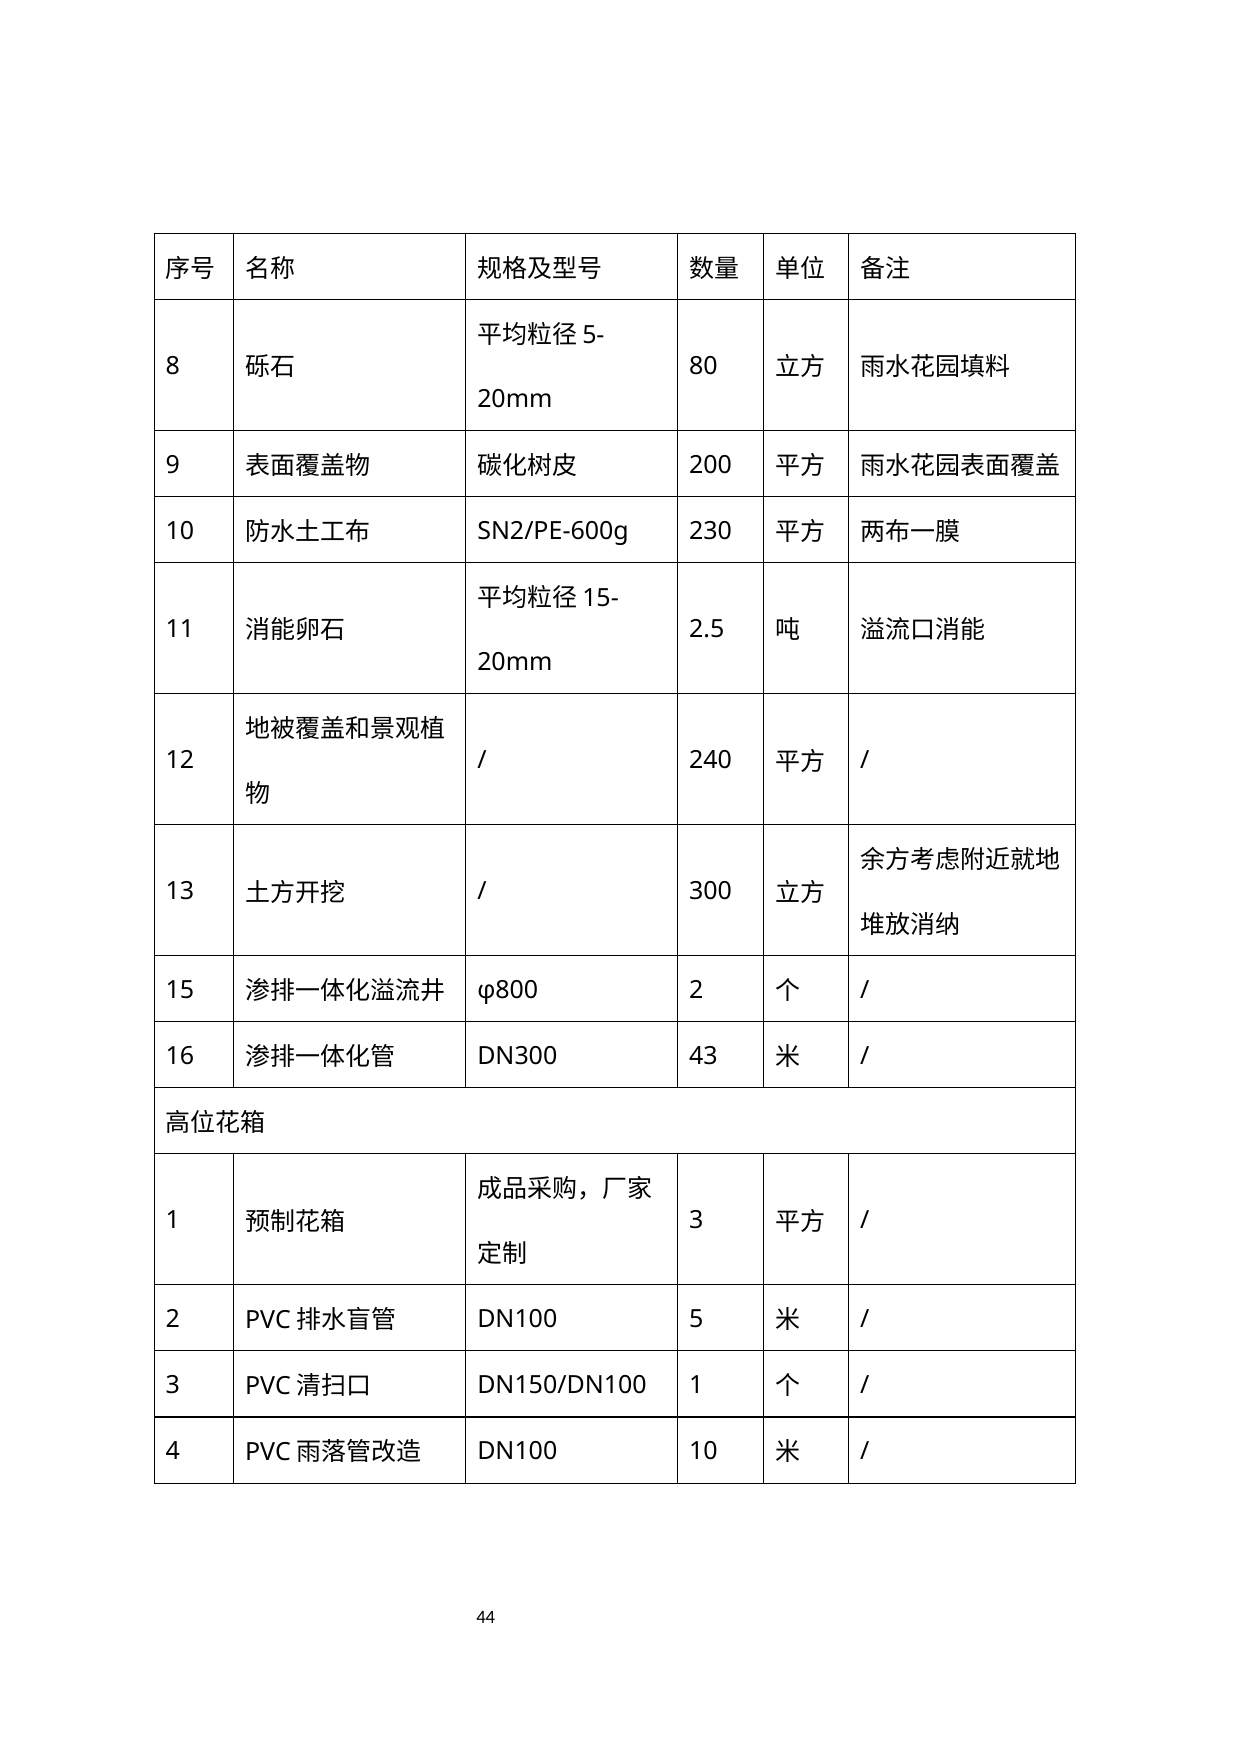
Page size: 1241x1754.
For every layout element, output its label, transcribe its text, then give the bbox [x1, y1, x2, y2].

table_cell 平方 [764, 1154, 848, 1284]
table_cell 个 [764, 956, 848, 1021]
table_cell 成品采购，厂家定制 [466, 1154, 677, 1284]
table_cell 3 [155, 1351, 233, 1416]
table_cell 2 [678, 956, 763, 1021]
table_cell 2.5 [678, 563, 763, 693]
table_cell 平方 [764, 694, 848, 824]
table_cell 1 [155, 1154, 233, 1284]
table_cell 表面覆盖物 [234, 431, 465, 496]
table_cell / [849, 1351, 1075, 1416]
table_cell 渗排一体化管 [234, 1022, 465, 1087]
table_cell 渗排一体化溢流井 [234, 956, 465, 1021]
table_cell / [849, 1285, 1075, 1350]
table_cell 个 [764, 1351, 848, 1416]
table_cell 300 [678, 825, 763, 955]
table_cell 80 [678, 300, 763, 430]
table_header 数量 [678, 234, 763, 299]
table_cell 平方 [764, 497, 848, 562]
table_cell 15 [155, 956, 233, 1021]
table_cell 余方考虑附近就地堆放消纳 [849, 825, 1075, 955]
table_header 名称 [234, 234, 465, 299]
table_cell φ800 [466, 956, 677, 1021]
table_cell / [849, 1418, 1075, 1482]
table_cell 4 [155, 1418, 233, 1482]
table_cell 12 [155, 694, 233, 824]
table_cell SN2/PE-600g [466, 497, 677, 562]
table_header 备注 [849, 234, 1075, 299]
table_cell 10 [155, 497, 233, 562]
table_cell 米 [764, 1022, 848, 1087]
table_cell 200 [678, 431, 763, 496]
table_cell 高位花箱 [155, 1088, 1075, 1153]
table_cell 预制花箱 [234, 1154, 465, 1284]
table_cell 两布一膜 [849, 497, 1075, 562]
table_cell DN100 [466, 1418, 677, 1482]
table_cell 立方 [764, 300, 848, 430]
table_cell 消能卵石 [234, 563, 465, 693]
table_cell / [849, 1022, 1075, 1087]
table_cell 13 [155, 825, 233, 955]
table_cell / [849, 1154, 1075, 1284]
table_header 序号 [155, 234, 233, 299]
table_cell 吨 [764, 563, 848, 693]
table_cell 240 [678, 694, 763, 824]
table_cell 防水土工布 [234, 497, 465, 562]
table_cell 平方 [764, 431, 848, 496]
table_cell 地被覆盖和景观植物 [234, 694, 465, 824]
table_cell 土方开挖 [234, 825, 465, 955]
table_cell 10 [678, 1418, 763, 1482]
table_cell / [849, 694, 1075, 824]
table_header 单位 [764, 234, 848, 299]
table_cell DN150/DN100 [466, 1351, 677, 1416]
table_cell 11 [155, 563, 233, 693]
table_cell 16 [155, 1022, 233, 1087]
table_cell 平均粒径5-20mm [466, 300, 677, 430]
table_cell 8 [155, 300, 233, 430]
table_cell 雨水花园表面覆盖 [849, 431, 1075, 496]
table_cell 43 [678, 1022, 763, 1087]
table_cell 米 [764, 1418, 848, 1482]
table_cell 雨水花园填料 [849, 300, 1075, 430]
table_cell 5 [678, 1285, 763, 1350]
table_cell 砾石 [234, 300, 465, 430]
table_cell DN300 [466, 1022, 677, 1087]
table_cell 米 [764, 1285, 848, 1350]
table_cell / [466, 825, 677, 955]
table_cell 碳化树皮 [466, 431, 677, 496]
table_cell DN100 [466, 1285, 677, 1350]
table_cell 3 [678, 1154, 763, 1284]
table_cell 平均粒径15-20mm [466, 563, 677, 693]
table_cell PVC雨落管改造 [234, 1418, 465, 1482]
table_cell 2 [155, 1285, 233, 1350]
table_cell 9 [155, 431, 233, 496]
table_cell 立方 [764, 825, 848, 955]
table_cell / [466, 694, 677, 824]
table_cell / [849, 956, 1075, 1021]
table_header 规格及型号 [466, 234, 677, 299]
table_cell 230 [678, 497, 763, 562]
table_cell PVC清扫口 [234, 1351, 465, 1416]
table_cell 溢流口消能 [849, 563, 1075, 693]
table_cell PVC排水盲管 [234, 1285, 465, 1350]
table_cell 1 [678, 1351, 763, 1416]
